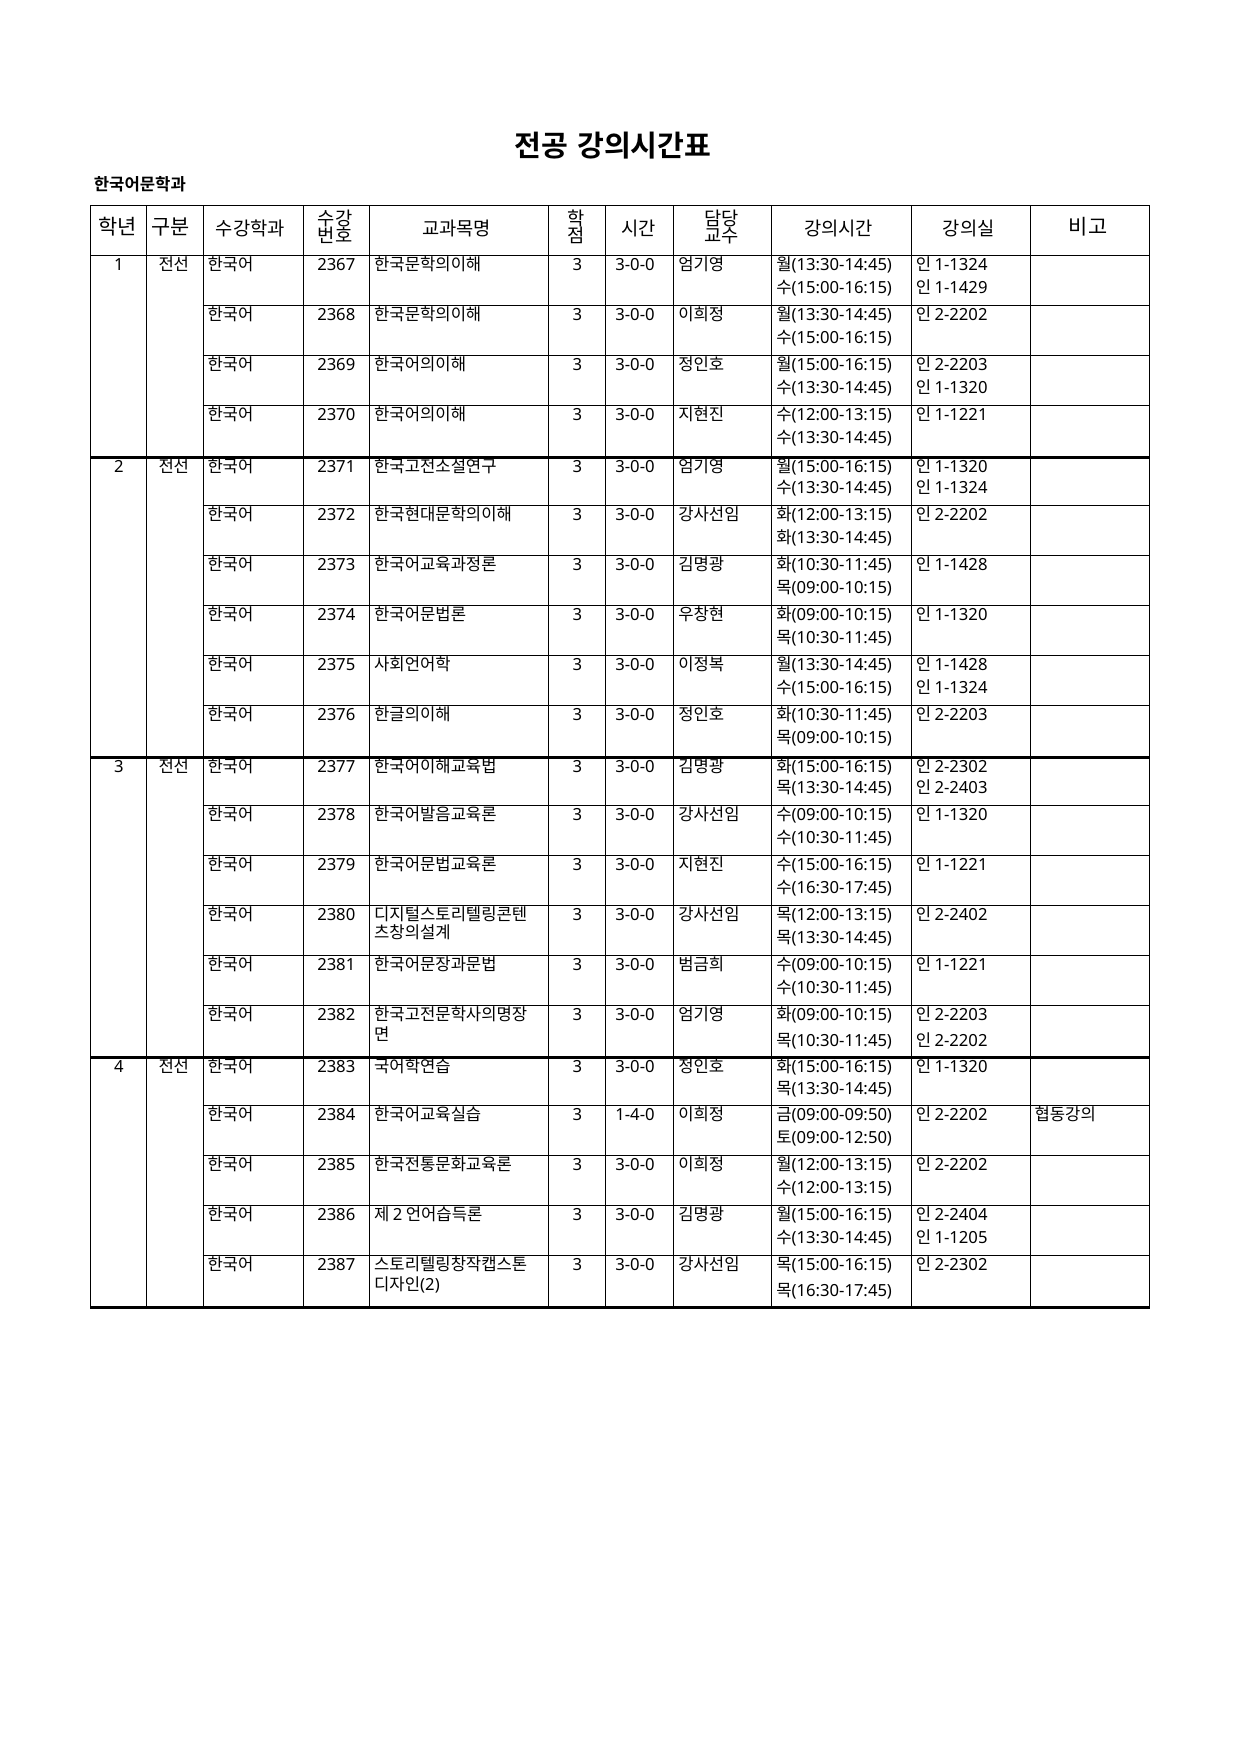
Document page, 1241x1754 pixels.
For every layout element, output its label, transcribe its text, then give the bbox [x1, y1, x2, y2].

table_header 학 점 [549, 206, 605, 255]
table_cell 이정복 [674, 656, 771, 705]
table_cell 강사선임 [674, 906, 771, 955]
table_cell [91, 856, 146, 905]
table_cell 한국어 [204, 1256, 303, 1306]
table_cell [1031, 656, 1149, 705]
table_cell 3 [549, 706, 605, 756]
table_cell 수(15:00-16:15) [772, 277, 911, 305]
table_cell 화(12:00-13:15) 화(13:30-14:45) [772, 506, 911, 555]
table_cell 인2-2203 [912, 706, 1030, 756]
table_cell 3-0-0 [606, 656, 673, 705]
table_cell 한국어문법교육론 [370, 856, 548, 905]
table_cell 1-4-0 [606, 1106, 673, 1155]
table_cell 김명광 [674, 1206, 771, 1255]
table_cell [91, 906, 146, 955]
table_cell 수(15:00-16:15) 수(16:30-17:45) [772, 856, 911, 905]
table_cell 3 [549, 759, 605, 805]
table_cell 한국고전소설연구 [370, 459, 548, 505]
table_cell 3 [549, 256, 605, 305]
table_header 강의시간 [772, 206, 911, 255]
table_cell 3-0-0 [606, 806, 673, 855]
table_cell 월(15:00-16:15) [772, 356, 911, 377]
table_cell 한국어 [204, 356, 303, 405]
table_cell 3 [549, 1059, 605, 1105]
table_cell 인1-1324 [912, 677, 1030, 705]
table_cell [1031, 606, 1149, 655]
table_cell 목(10:30-11:45) [772, 1024, 911, 1056]
table_cell 김명광 [674, 556, 771, 605]
table_cell 수(13:30-14:45) [772, 477, 911, 505]
table_cell 3 [549, 1206, 605, 1255]
table_cell 목(16:30-17:45) [772, 1274, 911, 1306]
table_cell 인1-1320 [912, 606, 1030, 655]
table_cell 3-0-0 [606, 1156, 673, 1205]
table_cell 3 [549, 806, 605, 855]
table_cell 지현진 [674, 856, 771, 905]
table_cell [147, 1156, 203, 1205]
table_cell 인2-2404 [912, 1206, 1030, 1227]
table_cell 수(15:00-16:15) [772, 677, 911, 705]
text 한국어문학과 [94, 172, 1161, 195]
table_cell 한국어 [204, 306, 303, 355]
table_cell 월(13:30-14:45) [772, 656, 911, 677]
table_cell 김명광 [674, 759, 771, 805]
table_cell 2382 [304, 1006, 369, 1056]
table_cell 한국어 [204, 459, 303, 505]
table_cell 3 [549, 1156, 605, 1205]
table_cell [147, 1206, 203, 1255]
table_cell 2377 [304, 759, 369, 805]
table_cell 3 [549, 906, 605, 955]
table_cell [147, 956, 203, 1005]
table_cell 한국문학의이해 [370, 306, 548, 355]
table_cell 한국어이해교육법 [370, 759, 548, 805]
table_cell 한국어 [204, 556, 303, 605]
table_cell 3 [549, 1256, 605, 1306]
table_cell 3-0-0 [606, 356, 673, 405]
table_cell 3 [549, 856, 605, 905]
table_cell 3 [549, 556, 605, 605]
table_cell 한국어 [204, 706, 303, 756]
table_cell 3 [549, 459, 605, 505]
table_cell 3-0-0 [606, 1059, 673, 1105]
table_cell 한국고전문학사의명장 [370, 1006, 548, 1024]
table_cell 인1-1324 [912, 256, 1030, 277]
table_cell 이희정 [674, 1106, 771, 1155]
table_cell 인2-2202 [912, 1106, 1030, 1155]
table_cell [91, 356, 146, 405]
table_cell 면 [370, 1024, 548, 1056]
table_cell 수(13:30-14:45) [772, 377, 911, 405]
table_cell 2381 [304, 956, 369, 1005]
table_cell 인1-1320 [912, 459, 1030, 477]
table_cell 츠창의설계 [370, 924, 548, 955]
table_cell 수(13:30-14:45) [772, 1227, 911, 1255]
table_cell 수(09:00-10:15) 수(10:30-11:45) [772, 956, 911, 1005]
table_cell 제2언어습득론 [370, 1206, 548, 1255]
table_cell 전선 [147, 759, 203, 805]
table_cell 인1-1221 [912, 406, 1030, 456]
table_cell 한국어 [204, 1006, 303, 1056]
table_cell 3-0-0 [606, 406, 673, 456]
table_cell 인1-1205 [912, 1227, 1030, 1255]
table_cell 지현진 [674, 406, 771, 456]
table_header 강의실 [912, 206, 1030, 255]
table_cell [147, 1256, 203, 1306]
table_cell 한국어 [204, 506, 303, 555]
table_cell [1031, 406, 1149, 456]
table_cell 이희정 [674, 1156, 771, 1205]
table_cell [147, 656, 203, 705]
table_cell [1031, 1059, 1149, 1105]
table_cell 3-0-0 [606, 906, 673, 955]
table_cell 인2-2203 [912, 1006, 1030, 1024]
table_cell [91, 1006, 146, 1056]
table_cell 3-0-0 [606, 856, 673, 905]
table_cell 2379 [304, 856, 369, 905]
table_cell 엄기영 [674, 256, 771, 305]
table_cell 수(12:00-13:15) 수(13:30-14:45) [772, 406, 911, 456]
table_cell [1031, 759, 1149, 805]
table_cell 3 [549, 606, 605, 655]
table_cell 2376 [304, 706, 369, 756]
table_cell 월(15:00-16:15) [772, 1206, 911, 1227]
table_cell [1031, 306, 1149, 355]
table_cell 2384 [304, 1106, 369, 1155]
table_cell [147, 906, 203, 955]
table_cell [91, 406, 146, 456]
table_cell 인2-2402 [912, 906, 1030, 955]
table_cell 한국어 [204, 806, 303, 855]
table_cell 인1-1320 [912, 1059, 1030, 1105]
table_cell 한국어 [204, 1059, 303, 1105]
table_header 구분 [147, 206, 203, 255]
table_cell 한글의이해 [370, 706, 548, 756]
table_cell [147, 356, 203, 405]
table_header 수강학과 [204, 206, 303, 255]
table_cell 강사선임 [674, 806, 771, 855]
table_cell [91, 556, 146, 605]
table_cell 3-0-0 [606, 606, 673, 655]
table_cell 한국어교육과정론 [370, 556, 548, 605]
table_cell 한국어 [204, 906, 303, 955]
table_cell [1031, 1156, 1149, 1205]
table_cell [1031, 906, 1149, 955]
table_cell 2373 [304, 556, 369, 605]
table_cell 인2-2302 [912, 759, 1030, 777]
table_cell [147, 556, 203, 605]
table_cell 금(09:00-09:50) 토(09:00-12:50) [772, 1106, 911, 1155]
table_cell 2380 [304, 906, 369, 955]
table_cell [1031, 1206, 1149, 1255]
table_cell 엄기영 [674, 1006, 771, 1056]
table_cell [91, 656, 146, 705]
table_cell 월(15:00-16:15) [772, 459, 911, 477]
table_cell 화(15:00-16:15) 목(13:30-14:45) [772, 1059, 911, 1105]
table_cell 3 [549, 406, 605, 456]
table_cell 인2-2403 [912, 777, 1030, 805]
table_cell [147, 406, 203, 456]
table_cell 우창현 [674, 606, 771, 655]
table_cell 한국어문장과문법 [370, 956, 548, 1005]
table_cell 한국어 [204, 656, 303, 705]
table_cell 3-0-0 [606, 256, 673, 305]
table_cell 전선 [147, 459, 203, 505]
table_cell 화(15:00-16:15) [772, 759, 911, 777]
table_cell 2385 [304, 1156, 369, 1205]
table_cell 2370 [304, 406, 369, 456]
table_cell 한국문학의이해 [370, 256, 548, 305]
table_cell 인1-1221 [912, 856, 1030, 905]
table_cell 한국어 [204, 1156, 303, 1205]
table_cell 전선 [147, 1059, 203, 1105]
table_cell 한국어의이해 [370, 406, 548, 456]
table_cell 1 [91, 256, 146, 305]
table_cell 한국어 [204, 606, 303, 655]
table_cell 3 [549, 1006, 605, 1056]
table_cell 2383 [304, 1059, 369, 1105]
table_cell 2368 [304, 306, 369, 355]
table_cell 3-0-0 [606, 1206, 673, 1255]
table_cell [1031, 806, 1149, 855]
table_cell [91, 706, 146, 756]
table_cell 한국어 [204, 1206, 303, 1255]
table_cell [91, 1206, 146, 1255]
table_cell 목(13:30-14:45) [772, 777, 911, 805]
table_header 담당 교수 [674, 206, 771, 255]
table_cell 한국전통문화교육론 [370, 1156, 548, 1205]
table_cell 한국어 [204, 856, 303, 905]
table_cell 범금희 [674, 956, 771, 1005]
table_cell 인1-1429 [912, 277, 1030, 305]
table_cell 한국현대문학의이해 [370, 506, 548, 555]
table_cell [1031, 956, 1149, 1005]
table_cell 인2-2202 [912, 1156, 1030, 1205]
table_cell 3 [549, 356, 605, 405]
table_cell [1031, 256, 1149, 305]
table_cell 인1-1324 [912, 477, 1030, 505]
table_cell [91, 956, 146, 1005]
table_cell [1031, 706, 1149, 756]
table_cell 2386 [304, 1206, 369, 1255]
table_cell 정인호 [674, 706, 771, 756]
table_header 비고 [1031, 206, 1149, 255]
table_cell 엄기영 [674, 459, 771, 505]
table_cell 인1-1428 [912, 556, 1030, 605]
table_cell [91, 506, 146, 555]
table_cell 3-0-0 [606, 706, 673, 756]
table_cell [1031, 1006, 1149, 1056]
table_cell 2 [91, 459, 146, 505]
table_cell 3 [549, 956, 605, 1005]
table_cell [91, 1106, 146, 1155]
table_cell 한국어의이해 [370, 356, 548, 405]
table_cell 화(09:00-10:15) 목(10:30-11:45) [772, 606, 911, 655]
table_cell 목(15:00-16:15) [772, 1256, 911, 1274]
table_cell 인2-2202 [912, 506, 1030, 555]
table_cell 화(10:30-11:45) 목(09:00-10:15) [772, 556, 911, 605]
table_cell 3 [549, 506, 605, 555]
table_cell 한국어발음교육론 [370, 806, 548, 855]
table_cell 전선 [147, 256, 203, 305]
table_cell 한국어 [204, 956, 303, 1005]
table_cell 4 [91, 1059, 146, 1105]
table_cell 2371 [304, 459, 369, 505]
table_cell [147, 706, 203, 756]
table_cell [147, 1106, 203, 1155]
table_cell 정인호 [674, 356, 771, 405]
table_cell [1031, 556, 1149, 605]
table_cell 3 [549, 306, 605, 355]
table_cell [147, 306, 203, 355]
table_cell 인1-1221 [912, 956, 1030, 1005]
table_cell [91, 306, 146, 355]
table_header 시간 [606, 206, 673, 255]
table_cell 사회언어학 [370, 656, 548, 705]
table_cell [91, 1256, 146, 1306]
table_cell 스토리텔링창작캡스톤 [370, 1256, 548, 1274]
table_cell [147, 806, 203, 855]
table_cell 3-0-0 [606, 556, 673, 605]
table_cell 디자인(2) [370, 1274, 548, 1306]
table_cell 한국어교육실습 [370, 1106, 548, 1155]
table_cell [1031, 356, 1149, 405]
table_cell [1031, 459, 1149, 505]
table_cell 정인호 [674, 1059, 771, 1105]
table_cell 3-0-0 [606, 1256, 673, 1306]
table_cell 협동강의 [1031, 1106, 1149, 1155]
table_header 교과목명 [370, 206, 548, 255]
table_cell 한국어 [204, 406, 303, 456]
table_cell 강사선임 [674, 506, 771, 555]
table_cell 수(09:00-10:15) 수(10:30-11:45) [772, 806, 911, 855]
table_cell 3-0-0 [606, 306, 673, 355]
table_cell 인2-2203 [912, 356, 1030, 377]
table_cell 3-0-0 [606, 956, 673, 1005]
table_cell 3 [549, 1106, 605, 1155]
table_cell 한국어문법론 [370, 606, 548, 655]
table_cell [91, 606, 146, 655]
table_cell 인1-1428 [912, 656, 1030, 677]
table_cell 목(13:30-14:45) [772, 924, 911, 955]
table_cell 월(12:00-13:15) 수(12:00-13:15) [772, 1156, 911, 1205]
table_cell 인1-1320 [912, 377, 1030, 405]
table_cell 이희정 [674, 306, 771, 355]
table_cell 3 [549, 656, 605, 705]
table_cell 한국어 [204, 759, 303, 805]
table_cell 화(09:00-10:15) [772, 1006, 911, 1024]
table_cell 국어학연습 [370, 1059, 548, 1105]
table_cell 인2-2202 [912, 1024, 1030, 1056]
table_cell 강사선임 [674, 1256, 771, 1306]
table_cell 3-0-0 [606, 506, 673, 555]
table_cell 인2-2202 [912, 306, 1030, 355]
table_cell [147, 606, 203, 655]
table_cell 한국어 [204, 256, 303, 305]
table_cell 인2-2302 [912, 1256, 1030, 1306]
table_cell [1031, 1256, 1149, 1306]
table_cell 2387 [304, 1256, 369, 1306]
table_cell 화(10:30-11:45) 목(09:00-10:15) [772, 706, 911, 756]
table_cell [147, 506, 203, 555]
table_cell 2374 [304, 606, 369, 655]
table_cell [1031, 506, 1149, 555]
table_cell 2372 [304, 506, 369, 555]
table_cell 2369 [304, 356, 369, 405]
table_cell 3 [91, 759, 146, 805]
table_cell [147, 1006, 203, 1056]
table_cell 2367 [304, 256, 369, 305]
table_cell 월(13:30-14:45) 수(15:00-16:15) [772, 306, 911, 355]
table_cell 3-0-0 [606, 459, 673, 505]
table_header 수강 번호 [304, 206, 369, 255]
table_cell 3-0-0 [606, 1006, 673, 1056]
table_header 학년 [91, 206, 146, 255]
table_cell 3-0-0 [606, 759, 673, 805]
table_cell [91, 1156, 146, 1205]
table_cell [1031, 856, 1149, 905]
table_cell 디지털스토리텔링콘텐 [370, 906, 548, 924]
table_cell 목(12:00-13:15) [772, 906, 911, 924]
table_cell 한국어 [204, 1106, 303, 1155]
table_cell 2375 [304, 656, 369, 705]
table_cell [147, 856, 203, 905]
table_cell 2378 [304, 806, 369, 855]
table_cell 월(13:30-14:45) [772, 256, 911, 277]
table_cell [91, 806, 146, 855]
table_cell 인1-1320 [912, 806, 1030, 855]
